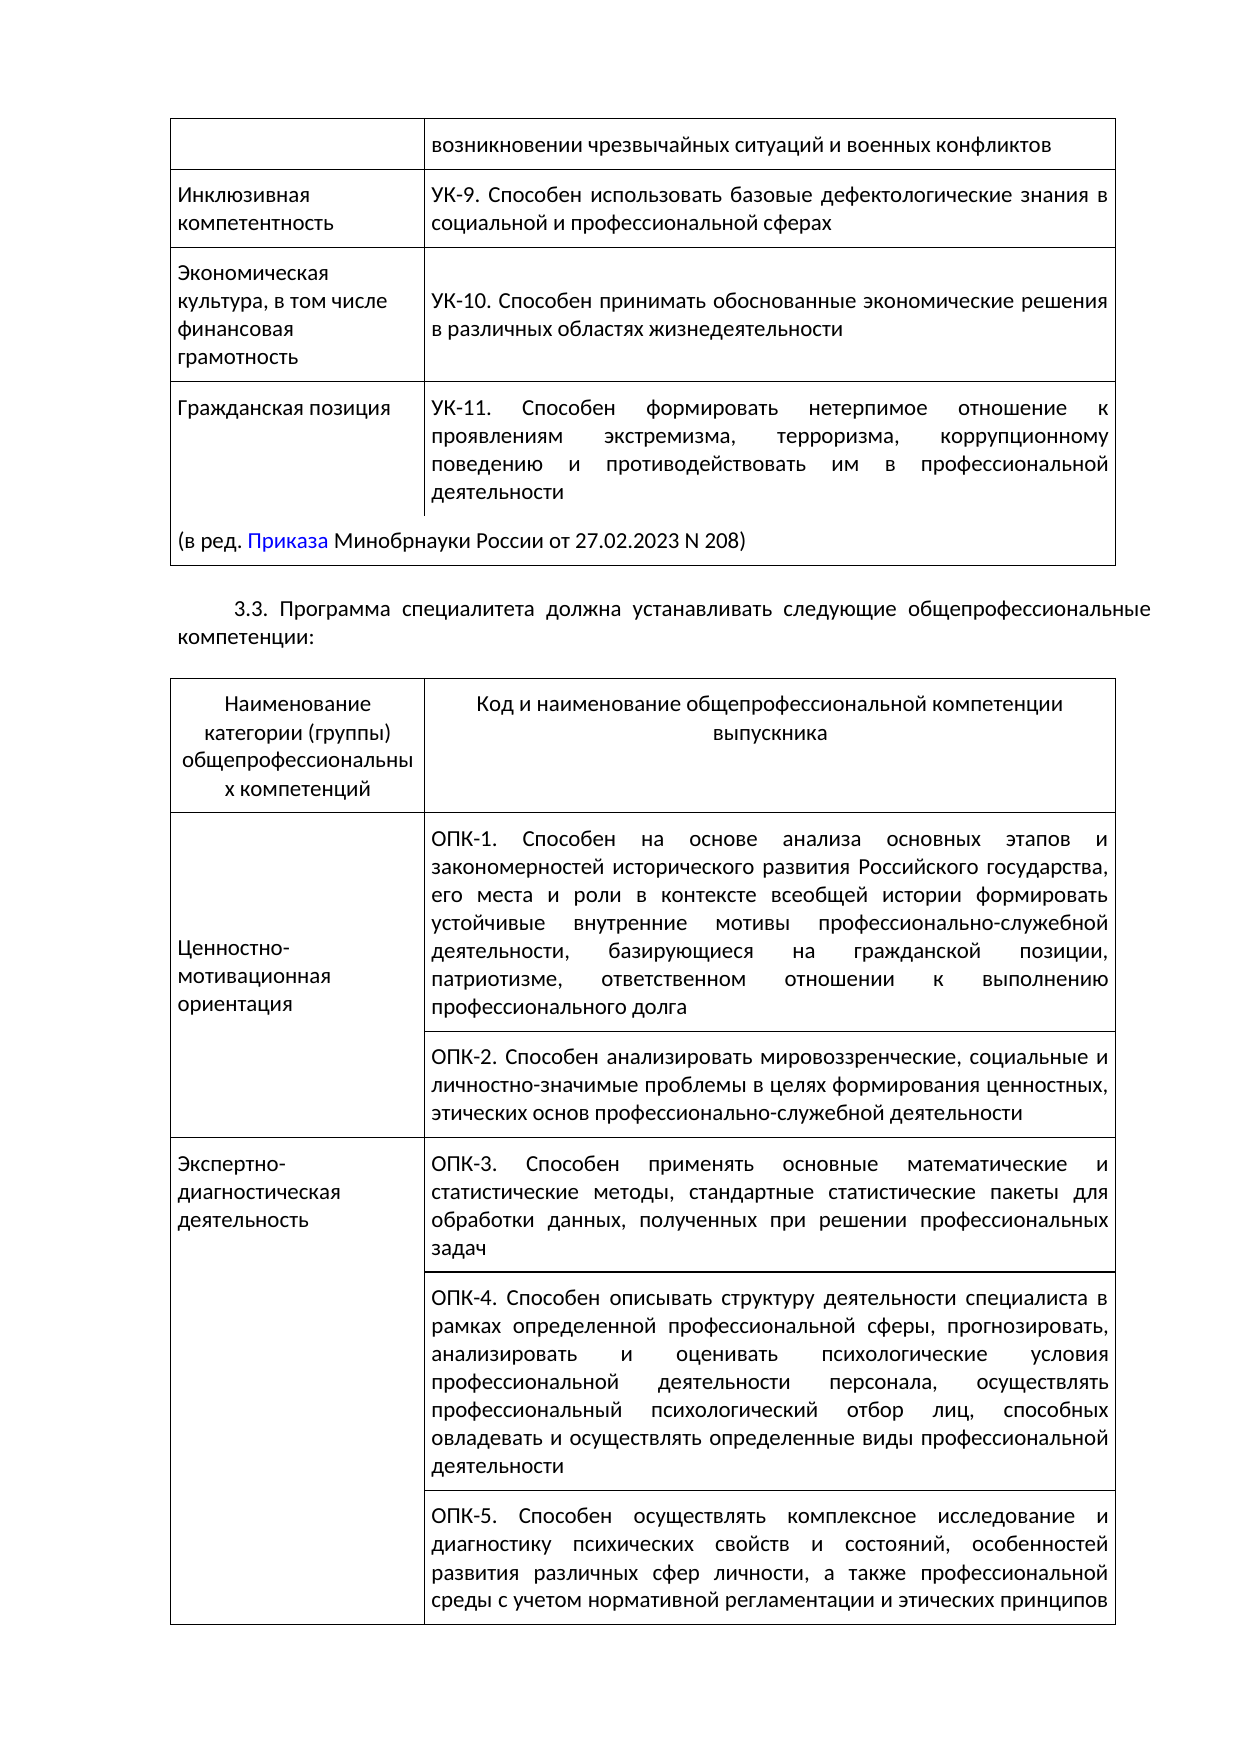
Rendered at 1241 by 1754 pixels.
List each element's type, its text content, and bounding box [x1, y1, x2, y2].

table_cell Гражданская позиция [171, 382, 424, 516]
table_header Наименование категории (группы) общепрофессиональных компетенций [171, 679, 424, 812]
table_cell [171, 119, 424, 168]
table_cell УК-11. Способен формировать нетерпимое отношение к проявлениям экстремизма, терроризма, коррупционному поведению и противодействовать им в профессиональной деятельности [425, 382, 1115, 516]
table_cell УК-10. Способен принимать обоснованные экономические решения в различных областях жизнедеятельности [425, 248, 1115, 381]
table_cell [425, 119, 1115, 168]
text 3.3. Программа специалитета должна устанавливать следующие общепрофессиональные компетенции: [177, 594, 1152, 650]
table_header Код и наименование общепрофессиональной компетенции выпускника [425, 679, 1115, 812]
table_cell ОПК-2. Способен анализировать мировоззренческие, социальные и личностно-значимые проблемы в целях формирования ценностных, этических основ профессионально-служебной деятельности [425, 1032, 1115, 1137]
table_cell Экспертно-диагностическая деятельность [171, 1138, 424, 1624]
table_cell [425, 1491, 1115, 1624]
table_cell ОПК-3. Способен применять основные математические и статистические методы, стандартные статистические пакеты для обработки данных, полученных при решении профессиональных задач [425, 1138, 1115, 1271]
table_cell Ценностно-мотивационная ориентация [171, 813, 424, 1137]
table_cell Экономическая культура, в том числе финансовая грамотность [171, 248, 424, 381]
table_cell УК-9. Способен использовать базовые дефектологические знания в социальной и профессиональной сферах [425, 170, 1115, 247]
table_cell ОПК-4. Способен описывать структуру деятельности специалиста в рамках определенной профессиональной сферы, прогнозировать, анализировать и оценивать психологические условия профессиональной деятельности персонала, осуществлять профессиональный психологический отбор лиц, способных овладевать и осуществлять определенные виды профессиональной деятельности [425, 1273, 1115, 1490]
table_cell (в ред. Приказа Минобрнауки России от 27.02.2023 N 208) [171, 516, 1115, 565]
table_cell Инклюзивная компетентность [171, 170, 424, 247]
table_cell ОПК-1. Способен на основе анализа основных этапов и закономерностей исторического развития Российского государства, его места и роли в контексте всеобщей истории формировать устойчивые внутренние мотивы профессионально-служебной деятельности, базирующиеся на гражданской позиции, патриотизме, ответственном отношении к выполнению профессионального долга [425, 813, 1115, 1031]
